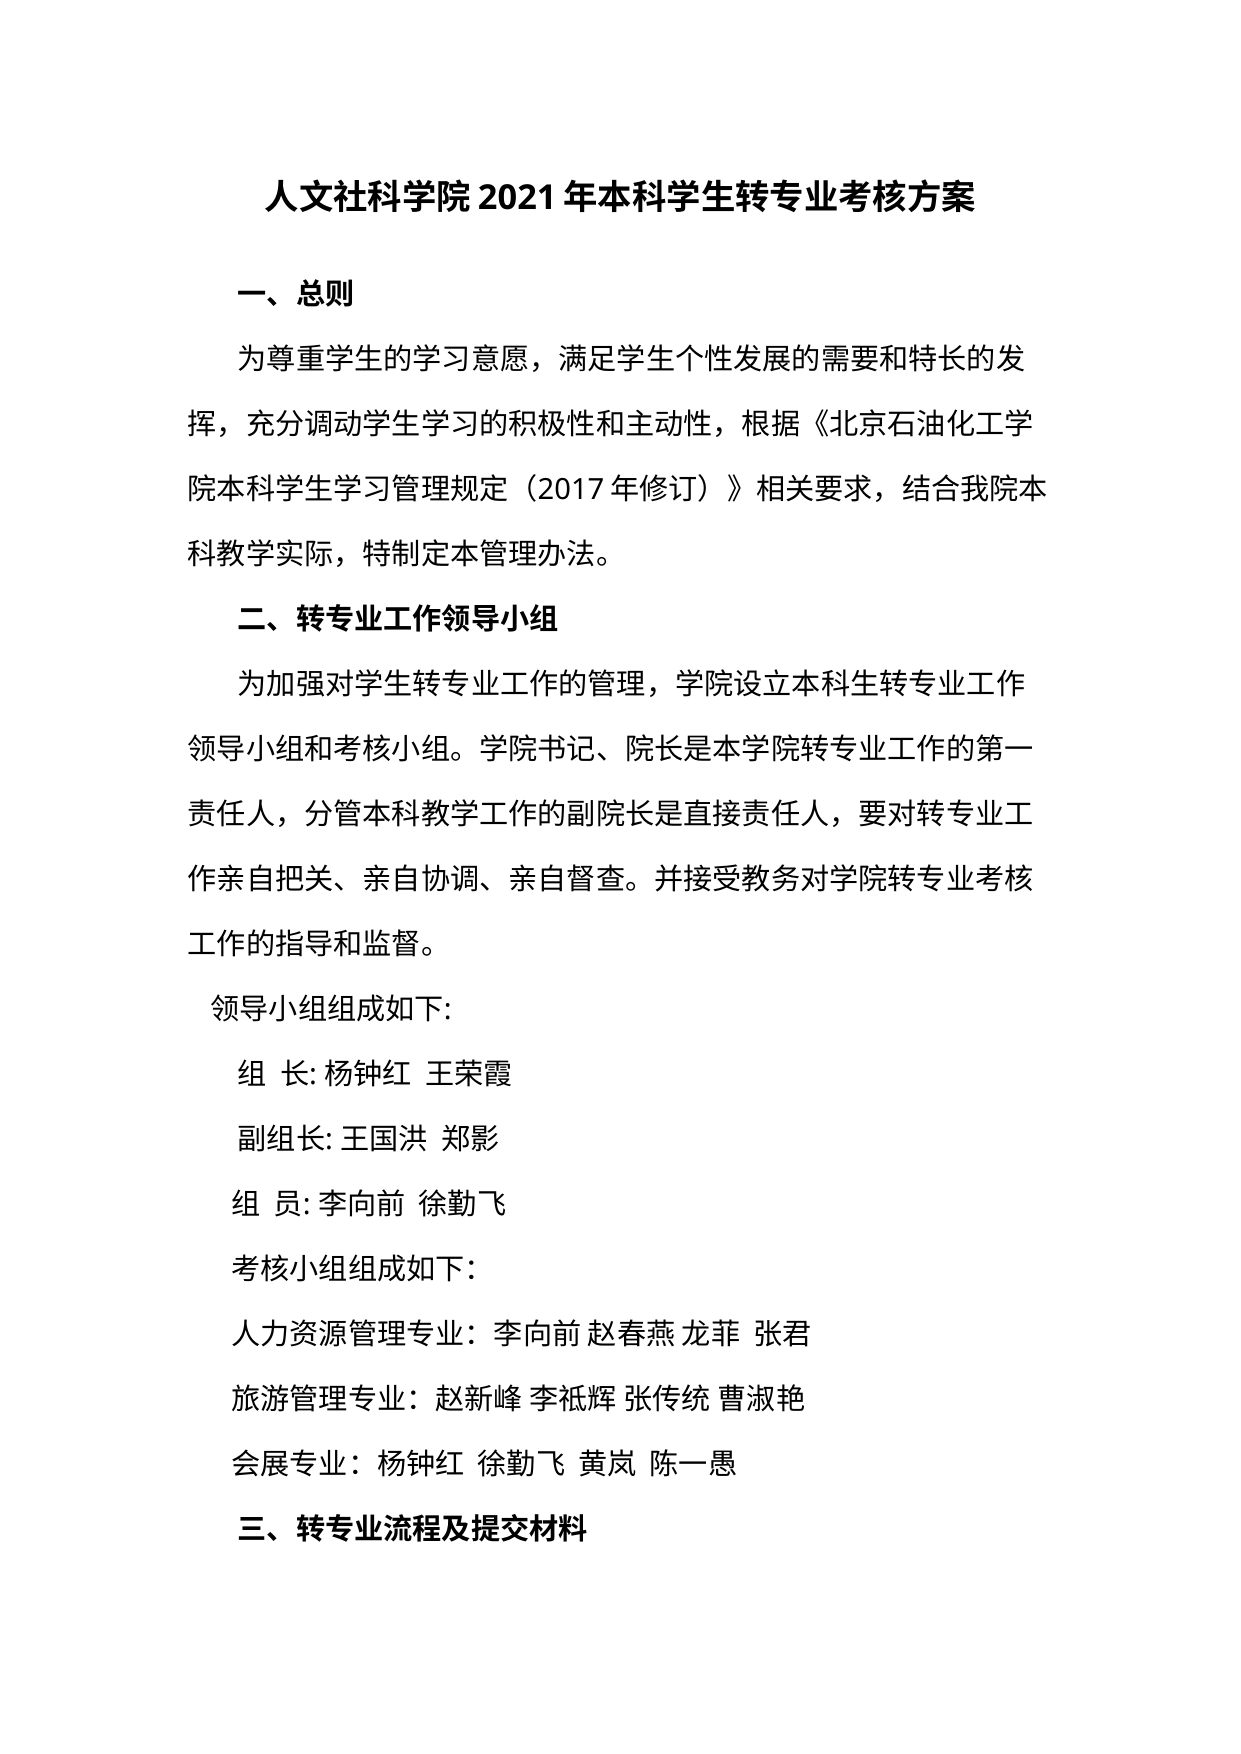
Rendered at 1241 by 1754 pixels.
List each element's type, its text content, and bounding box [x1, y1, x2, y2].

text 一、总则 [187, 259, 1053, 324]
text 组 长: 杨钟红 王荣霞 [187, 1039, 1053, 1104]
text 人力资源管理专业：李向前 赵春燕 龙菲 张君 [231, 1299, 1053, 1364]
text 人文社科学院2021年本科学生转专业考核方案 [187, 162, 1053, 227]
text 副组长: 王国洪 郑影 [187, 1104, 1053, 1169]
text 三、转专业流程及提交材料 [187, 1494, 1053, 1559]
text 为尊重学生的学习意愿，满足学生个性发展的需要和特长的发挥，充分调动学生学习的积极性和主动性，根据《北京石油化工学院本科学生学习管理规定（2017年修订）》相关要求，结合我院本科教学实际，特制定本管理办法。 [187, 324, 1053, 584]
text 旅游管理专业：赵新峰 李祗辉 张传统 曹淑艳 [231, 1364, 1053, 1429]
text 二、转专业工作领导小组 [187, 584, 1053, 649]
text 为加强对学生转专业工作的管理，学院设立本科生转专业工作领导小组和考核小组。学院书记、院长是本学院转专业工作的第一责任人，分管本科教学工作的副院长是直接责任人，要对转专业工作亲自把关、亲自协调、亲自督查。并接受教务对学院转专业考核工作的指导和监督。 领导小组组成如下: [187, 649, 1053, 1039]
text 组 员: 李向前 徐勤飞 [231, 1169, 1053, 1234]
text 会展专业：杨钟红 徐勤飞 黄岚 陈一愚 [231, 1429, 1053, 1494]
text 考核小组组成如下： [231, 1234, 1053, 1299]
